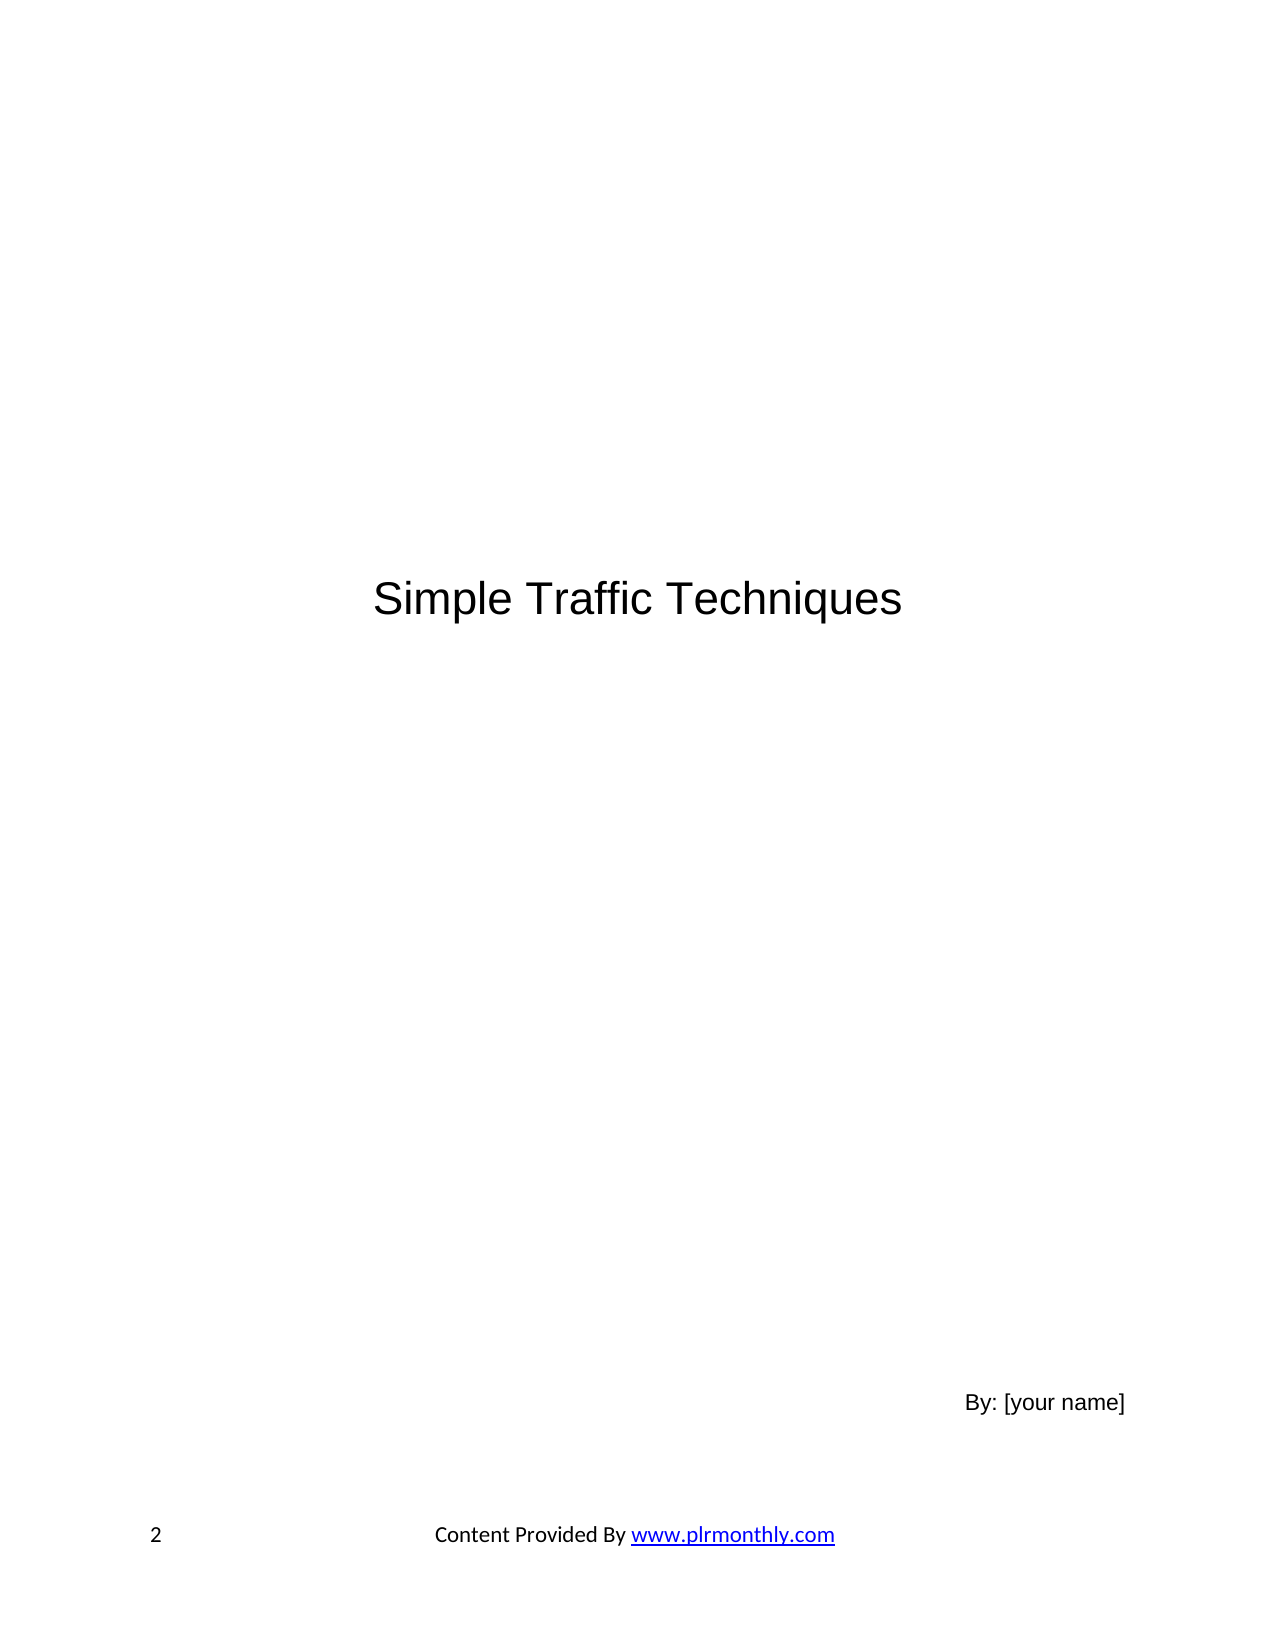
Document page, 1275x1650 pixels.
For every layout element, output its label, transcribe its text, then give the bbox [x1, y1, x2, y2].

text Simple Traffic Techniques [150, 572, 1125, 624]
text By: [your name] [150, 1389, 1125, 1415]
